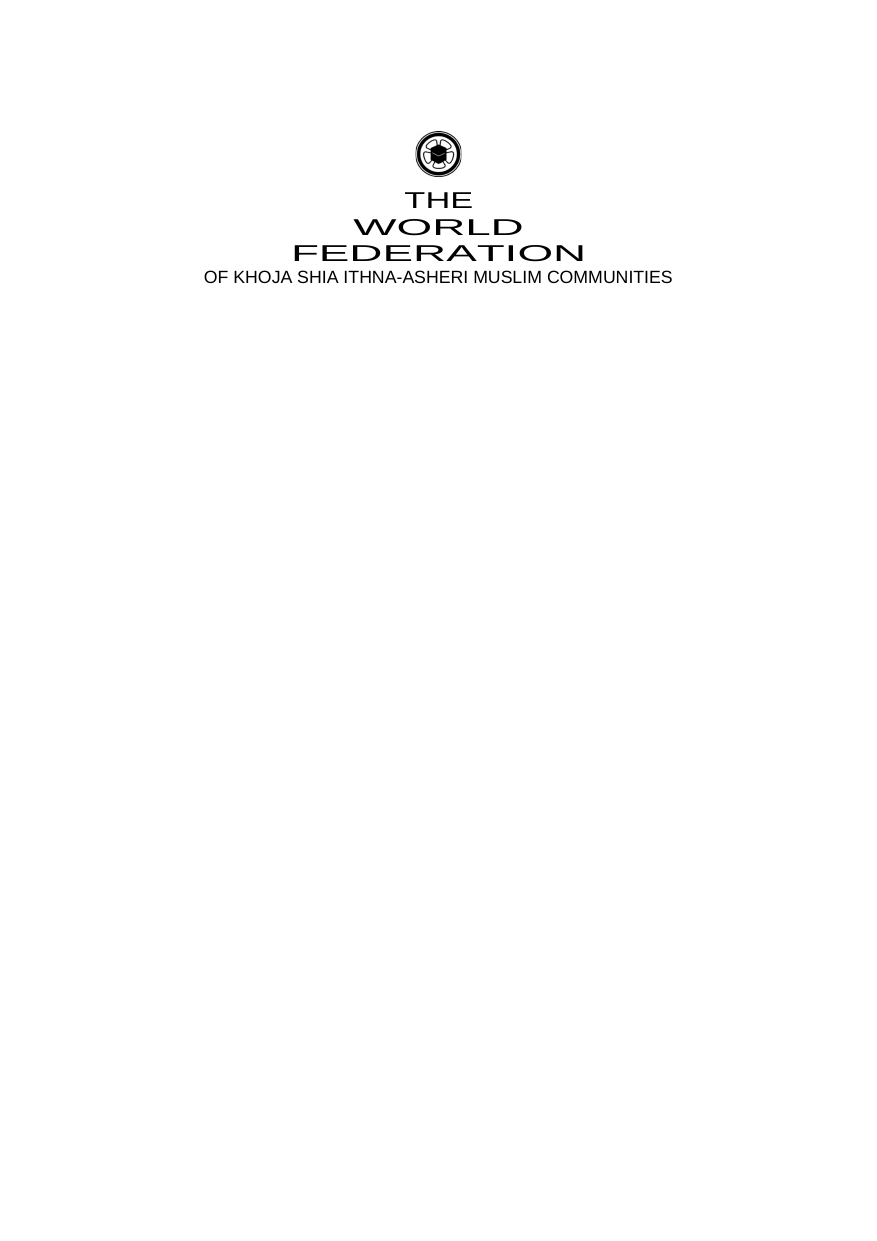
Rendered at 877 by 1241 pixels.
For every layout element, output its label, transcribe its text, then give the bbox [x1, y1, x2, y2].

text WORLD [120, 214, 757, 240]
text OF KHOJA SHIA ITHNA-ASHERI MUSLIM COMMUNITIES [120, 266, 757, 287]
text FEDERATION [120, 240, 757, 266]
picture [415, 131, 462, 177]
text THE [120, 187, 757, 214]
